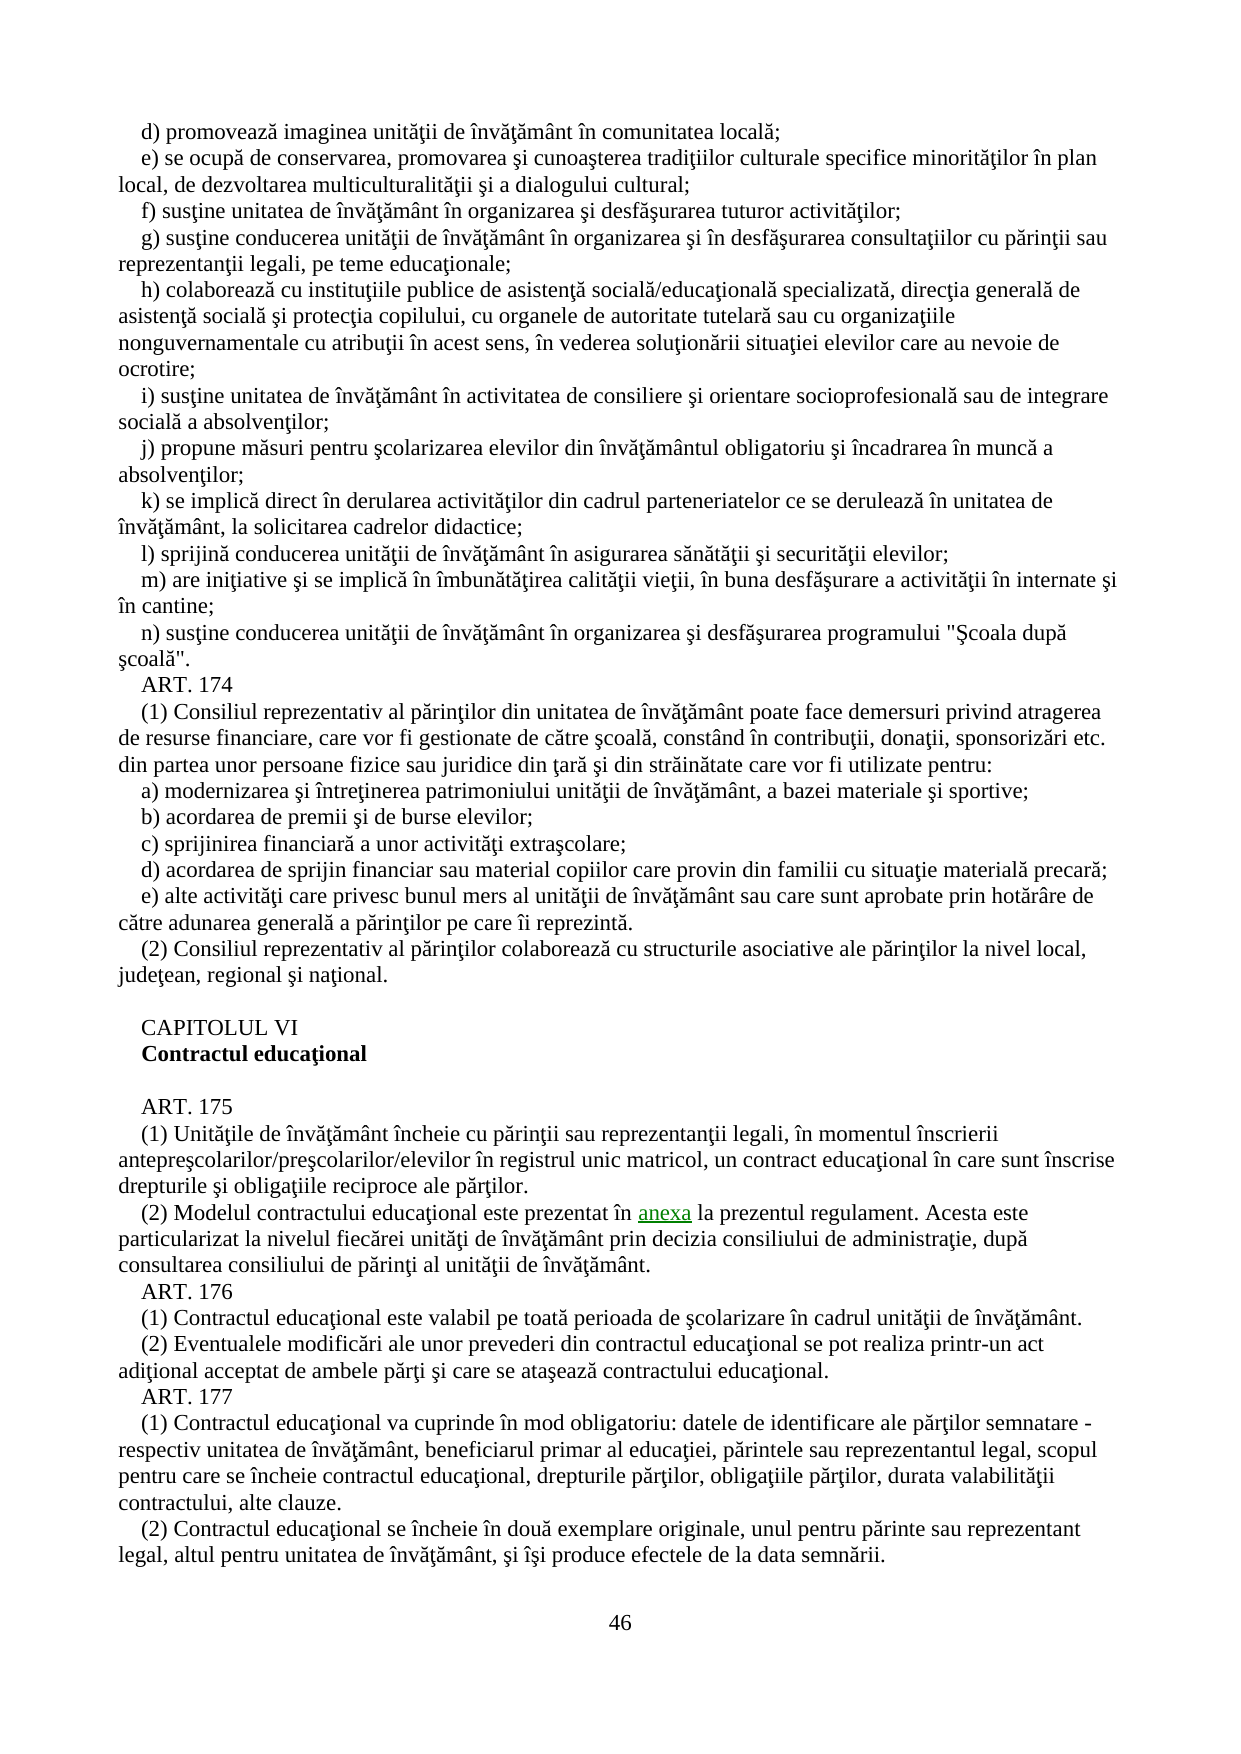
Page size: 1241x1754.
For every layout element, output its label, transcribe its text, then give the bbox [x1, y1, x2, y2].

text ART. 175 [118, 1093, 1122, 1119]
text h) colaborează cu instituţiile publice de asistenţă socială/educaţională specializată, direcţia generală de asistenţă socială şi protecţia copilului, cu organele de autoritate tutelară sau cu organizaţiile nonguvernamentale cu atribuţii în acest sens, în vederea soluţionării situaţiei elevilor care au nevoie de ocrotire; [118, 276, 1122, 382]
text (1) Unităţile de învăţământ încheie cu părinţii sau reprezentanţii legali, în momentul înscrierii antepreşcolarilor/preşcolarilor/elevilor în registrul unic matricol, un contract educaţional în care sunt înscrise drepturile şi obligaţiile reciproce ale părţilor. [118, 1119, 1122, 1199]
text ART. 176 [118, 1278, 1122, 1304]
text i) susţine unitatea de învăţământ în activitatea de consiliere şi orientare socioprofesională sau de integrare socială a absolvenţilor; [118, 382, 1122, 434]
text (2) Eventualele modificări ale unor prevederi din contractul educaţional se pot realiza printr-un act adiţional acceptat de ambele părţi şi care se ataşează contractului educaţional. [118, 1330, 1122, 1383]
text d) promovează imaginea unităţii de învăţământ în comunitatea locală; [118, 118, 1122, 144]
text (2) Consiliul reprezentativ al părinţilor colaborează cu structurile asociative ale părinţilor la nivel local, judeţean, regional şi naţional. [118, 935, 1122, 988]
text ART. 174 [118, 672, 1122, 698]
text g) susţine conducerea unităţii de învăţământ în organizarea şi în desfăşurarea consultaţiilor cu părinţii sau reprezentanţii legali, pe teme educaţionale; [118, 223, 1122, 276]
text (2) Contractul educaţional se încheie în două exemplare originale, unul pentru părinte sau reprezentant legal, altul pentru unitatea de învăţământ, şi îşi produce efectele de la data semnării. [118, 1515, 1122, 1568]
text e) alte activităţi care privesc bunul mers al unităţii de învăţământ sau care sunt aprobate prin hotărâre de către adunarea generală a părinţilor pe care îi reprezintă. [118, 882, 1122, 935]
text Contractul educaţional [118, 1041, 1122, 1067]
text e) se ocupă de conservarea, promovarea şi cunoaşterea tradiţiilor culturale specifice minorităţilor în plan local, de dezvoltarea multiculturalităţii şi a dialogului cultural; [118, 144, 1122, 197]
text (1) Consiliul reprezentativ al părinţilor din unitatea de învăţământ poate face demersuri privind atragerea de resurse financiare, care vor fi gestionate de către şcoală, constând în contribuţii, donaţii, sponsorizări etc. din partea unor persoane fizice sau juridice din ţară şi din străinătate care vor fi utilizate pentru: [118, 698, 1122, 777]
text m) are iniţiative şi se implică în îmbunătăţirea calităţii vieţii, în buna desfăşurare a activităţii în internate şi în cantine; [118, 566, 1122, 619]
text k) se implică direct în derularea activităţilor din cadrul parteneriatelor ce se derulează în unitatea de învăţământ, la solicitarea cadrelor didactice; [118, 487, 1122, 540]
text (1) Contractul educaţional va cuprinde în mod obligatoriu: datele de identificare ale părţilor semnatare - respectiv unitatea de învăţământ, beneficiarul primar al educaţiei, părintele sau reprezentantul legal, scopul pentru care se încheie contractul educaţional, drepturile părţilor, obligaţiile părţilor, durata valabilităţii contractului, alte clauze. [118, 1409, 1122, 1515]
text l) sprijină conducerea unităţii de învăţământ în asigurarea sănătăţii şi securităţii elevilor; [118, 540, 1122, 566]
text a) modernizarea şi întreţinerea patrimoniului unităţii de învăţământ, a bazei materiale şi sportive; [118, 777, 1122, 803]
text (1) Contractul educaţional este valabil pe toată perioada de şcolarizare în cadrul unităţii de învăţământ. [118, 1304, 1122, 1330]
text n) susţine conducerea unităţii de învăţământ în organizarea şi desfăşurarea programului "Şcoala după şcoală". [118, 619, 1122, 672]
text CAPITOLUL VI [118, 1014, 1122, 1041]
text f) susţine unitatea de învăţământ în organizarea şi desfăşurarea tuturor activităţilor; [118, 197, 1122, 223]
text c) sprijinirea financiară a unor activităţi extraşcolare; [118, 830, 1122, 856]
text j) propune măsuri pentru şcolarizarea elevilor din învăţământul obligatoriu şi încadrarea în muncă a absolvenţilor; [118, 434, 1122, 487]
text d) acordarea de sprijin financiar sau material copiilor care provin din familii cu situaţie materială precară; [118, 856, 1122, 882]
text ART. 177 [118, 1383, 1122, 1409]
text b) acordarea de premii şi de burse elevilor; [118, 803, 1122, 830]
text (2) Modelul contractului educaţional este prezentat în anexa la prezentul regulament. Acesta este particularizat la nivelul fiecărei unităţi de învăţământ prin decizia consiliului de administraţie, după consultarea consiliului de părinţi al unităţii de învăţământ. [118, 1199, 1122, 1278]
